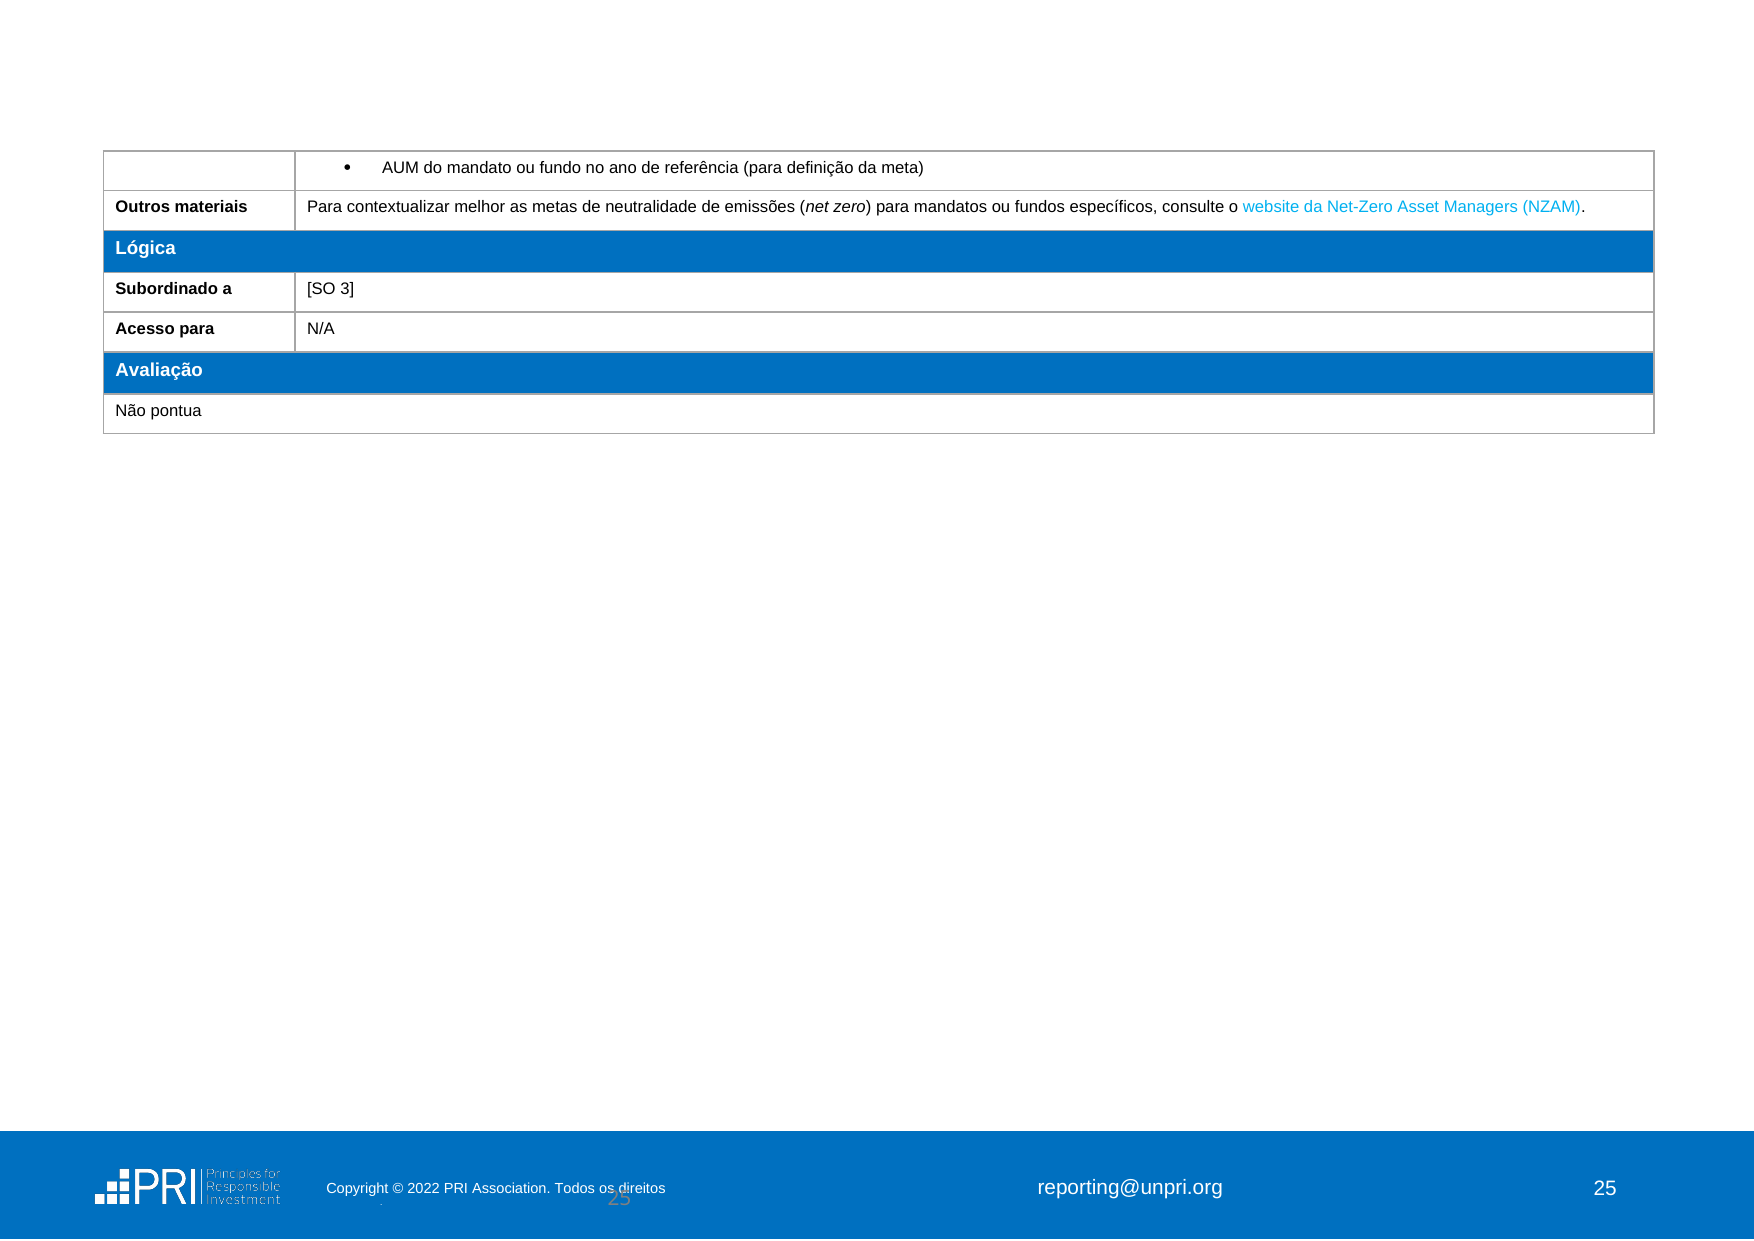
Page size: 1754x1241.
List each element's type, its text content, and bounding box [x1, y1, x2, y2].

table_cell Subordinado a [104, 273, 294, 311]
table_cell Não pontua [104, 395, 1653, 433]
table_cell Para contextualizar melhor as metas de neutralidade de emissões (net zero) para mandatos ou fundos específicos, consulte o website da Net-Zero Asset Managers (NZAM). [296, 191, 1653, 229]
table_cell Lógica [104, 231, 1653, 272]
table_cell Avaliação [104, 353, 1653, 393]
picture [92, 1166, 282, 1207]
table_cell N/A [296, 313, 1653, 351]
table_cell Outros materiais [104, 191, 294, 229]
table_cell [296, 152, 1653, 190]
table_cell Acesso para [104, 313, 294, 351]
table_cell [SO 3] [296, 273, 1653, 311]
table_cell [104, 152, 294, 190]
